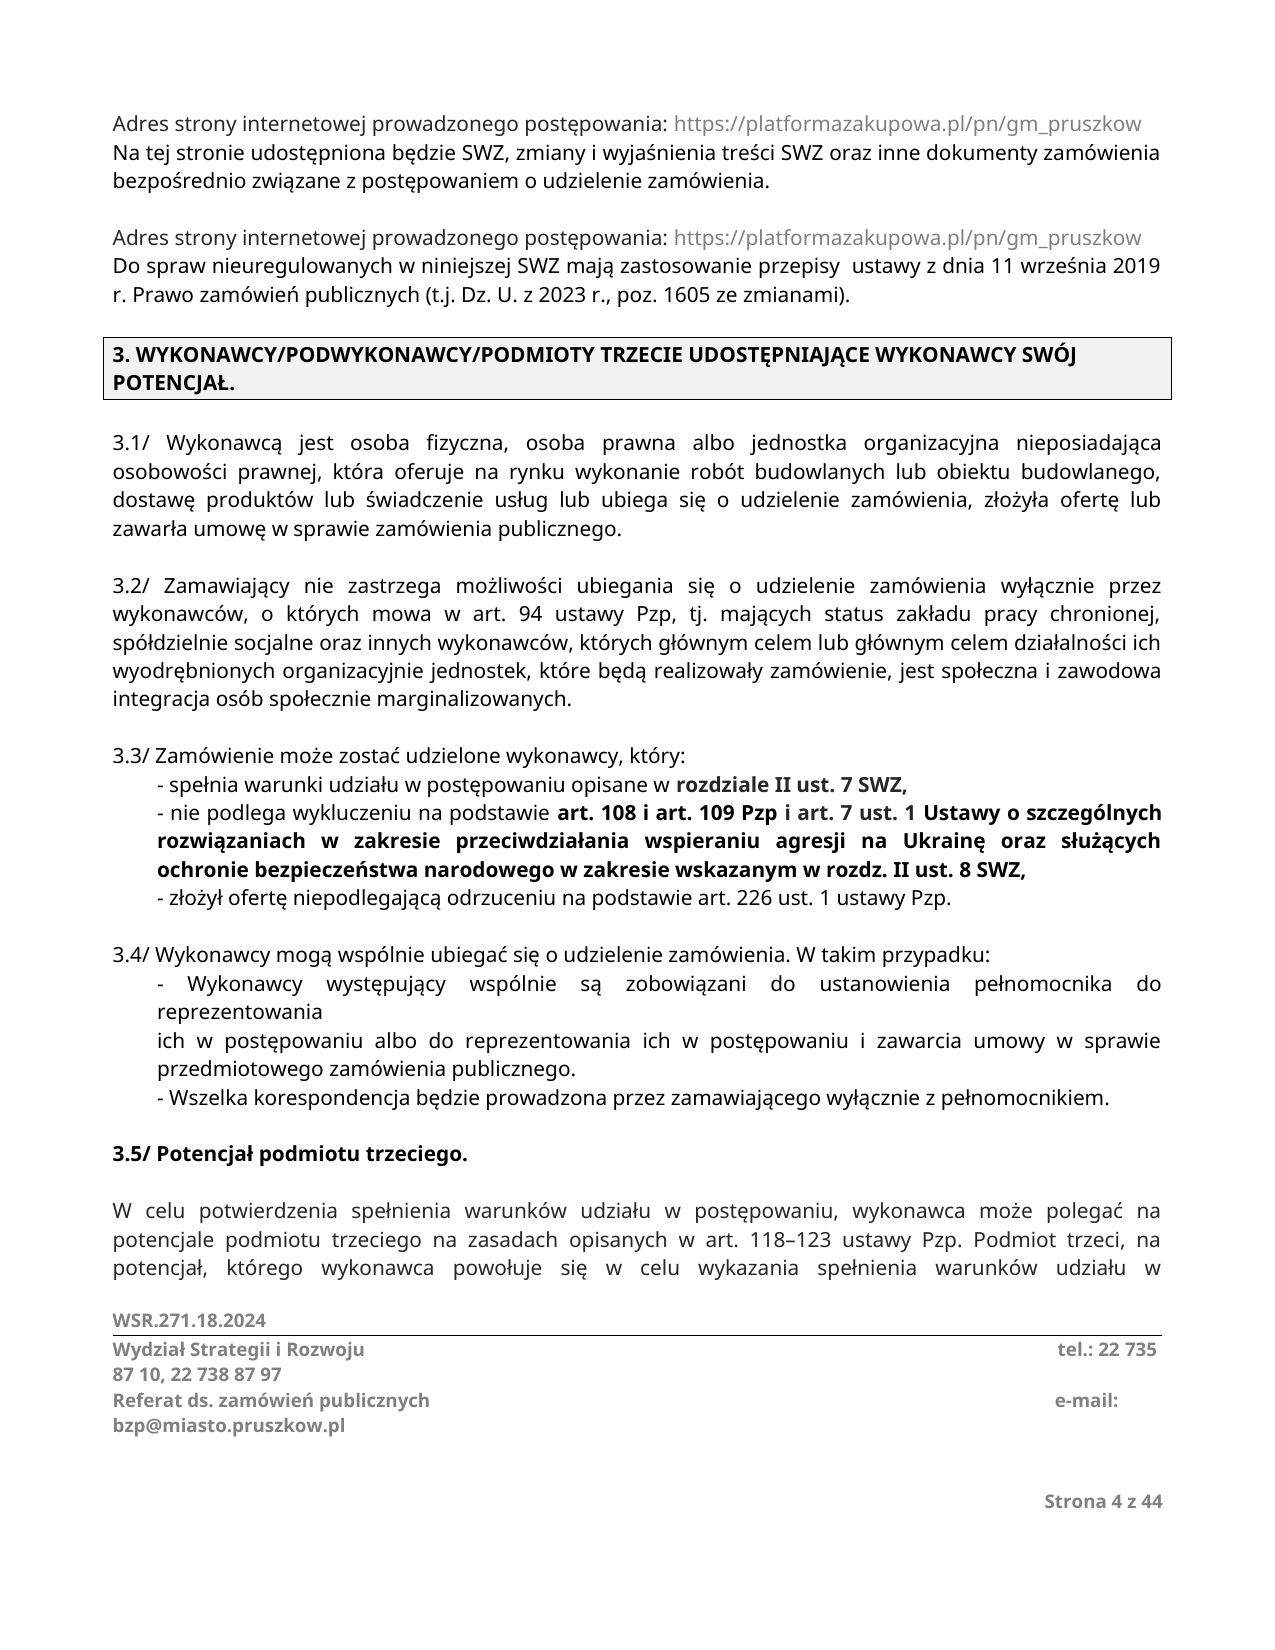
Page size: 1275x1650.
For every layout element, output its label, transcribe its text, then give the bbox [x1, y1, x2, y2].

text 3.2/ Zamawiający nie zastrzega możliwości ubiegania się o udzielenie zamówienia wyłącznie przez wykonawców, o których mowa w art. 94 ustawy Pzp, tj. mających status zakładu pracy chronionej, spółdzielnie socjalne oraz innych wykonawców, których głównym celem lub głównym celem działalności ich wyodrębnionych organizacyjnie jednostek, które będą realizowały zamówienie, jest społeczna i zawodowa integracja osób społecznie marginalizowanych. [112, 571, 1162, 713]
text - Wszelka korespondencja będzie prowadzona przez zamawiającego wyłącznie z pełnomocnikiem. [157, 1083, 1162, 1111]
text Do spraw nieuregulowanych w niniejszej SWZ mają zastosowanie przepisy ustawy z dnia 11 września 2019 r. Prawo zamówień publicznych (t.j. Dz. U. z 2023 r., poz. 1605 ze zmianami). [112, 252, 1162, 308]
text 3.3/ Zamówienie może zostać udzielone wykonawcy, który: [112, 741, 1162, 770]
text Adres strony internetowej prowadzonego postępowania: https://platformazakupowa.pl/pn/gm_pruszkow [112, 109, 1162, 138]
text Adres strony internetowej prowadzonego postępowania: https://platformazakupowa.pl/pn/gm_pruszkow [112, 223, 1162, 252]
text - nie podlega wykluczeniu na podstawie art. 108 i art. 109 Pzp i art. 7 ust. 1 Ustawy o szczególnych rozwiązaniach w zakresie przeciwdziałania wspieraniu agresji na Ukrainę oraz służących ochronie bezpieczeństwa narodowego w zakresie wskazanym w rozdz. II ust. 8 SWZ, [157, 798, 1162, 883]
text - złożył ofertę niepodlegającą odrzuceniu na podstawie art. 226 ust. 1 ustawy Pzp. [157, 883, 1162, 912]
text 3.5/ Potencjał podmiotu trzeciego. [112, 1139, 1162, 1168]
text 3.1/ Wykonawcą jest osoba fizyczna, osoba prawna albo jednostka organizacyjna nieposiadająca osobowości prawnej, która oferuje na rynku wykonanie robót budowlanych lub obiektu budowlanego, dostawę produktów lub świadczenie usług lub ubiega się o udzielenie zamówienia, złożyła ofertę lub zawarła umowę w sprawie zamówienia publicznego. [112, 428, 1162, 542]
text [112, 1196, 1162, 1282]
text 3.4/ Wykonawcy mogą wspólnie ubiegać się o udzielenie zamówienia. W takim przypadku: [112, 940, 1162, 969]
text Na tej stronie udostępniona będzie SWZ, zmiany i wyjaśnienia treści SWZ oraz inne dokumenty zamówienia bezpośrednio związane z postępowaniem o udzielenie zamówienia. [112, 138, 1162, 195]
text - Wykonawcy występujący wspólnie są zobowiązani do ustanowienia pełnomocnika do reprezentowania ich w postępowaniu albo do reprezentowania ich w postępowaniu i zawarcia umowy w sprawie przedmiotowego zamówienia publicznego. [157, 969, 1162, 1083]
text - spełnia warunki udziału w postępowaniu opisane w rozdziale II ust. 7 SWZ, [157, 770, 1162, 798]
text 3. WYKONAWCY/PODWYKONAWCY/PODMIOTY TRZECIE UDOSTĘPNIAJĄCE WYKONAWCY SWÓJ POTENCJAŁ. [104, 338, 1171, 399]
